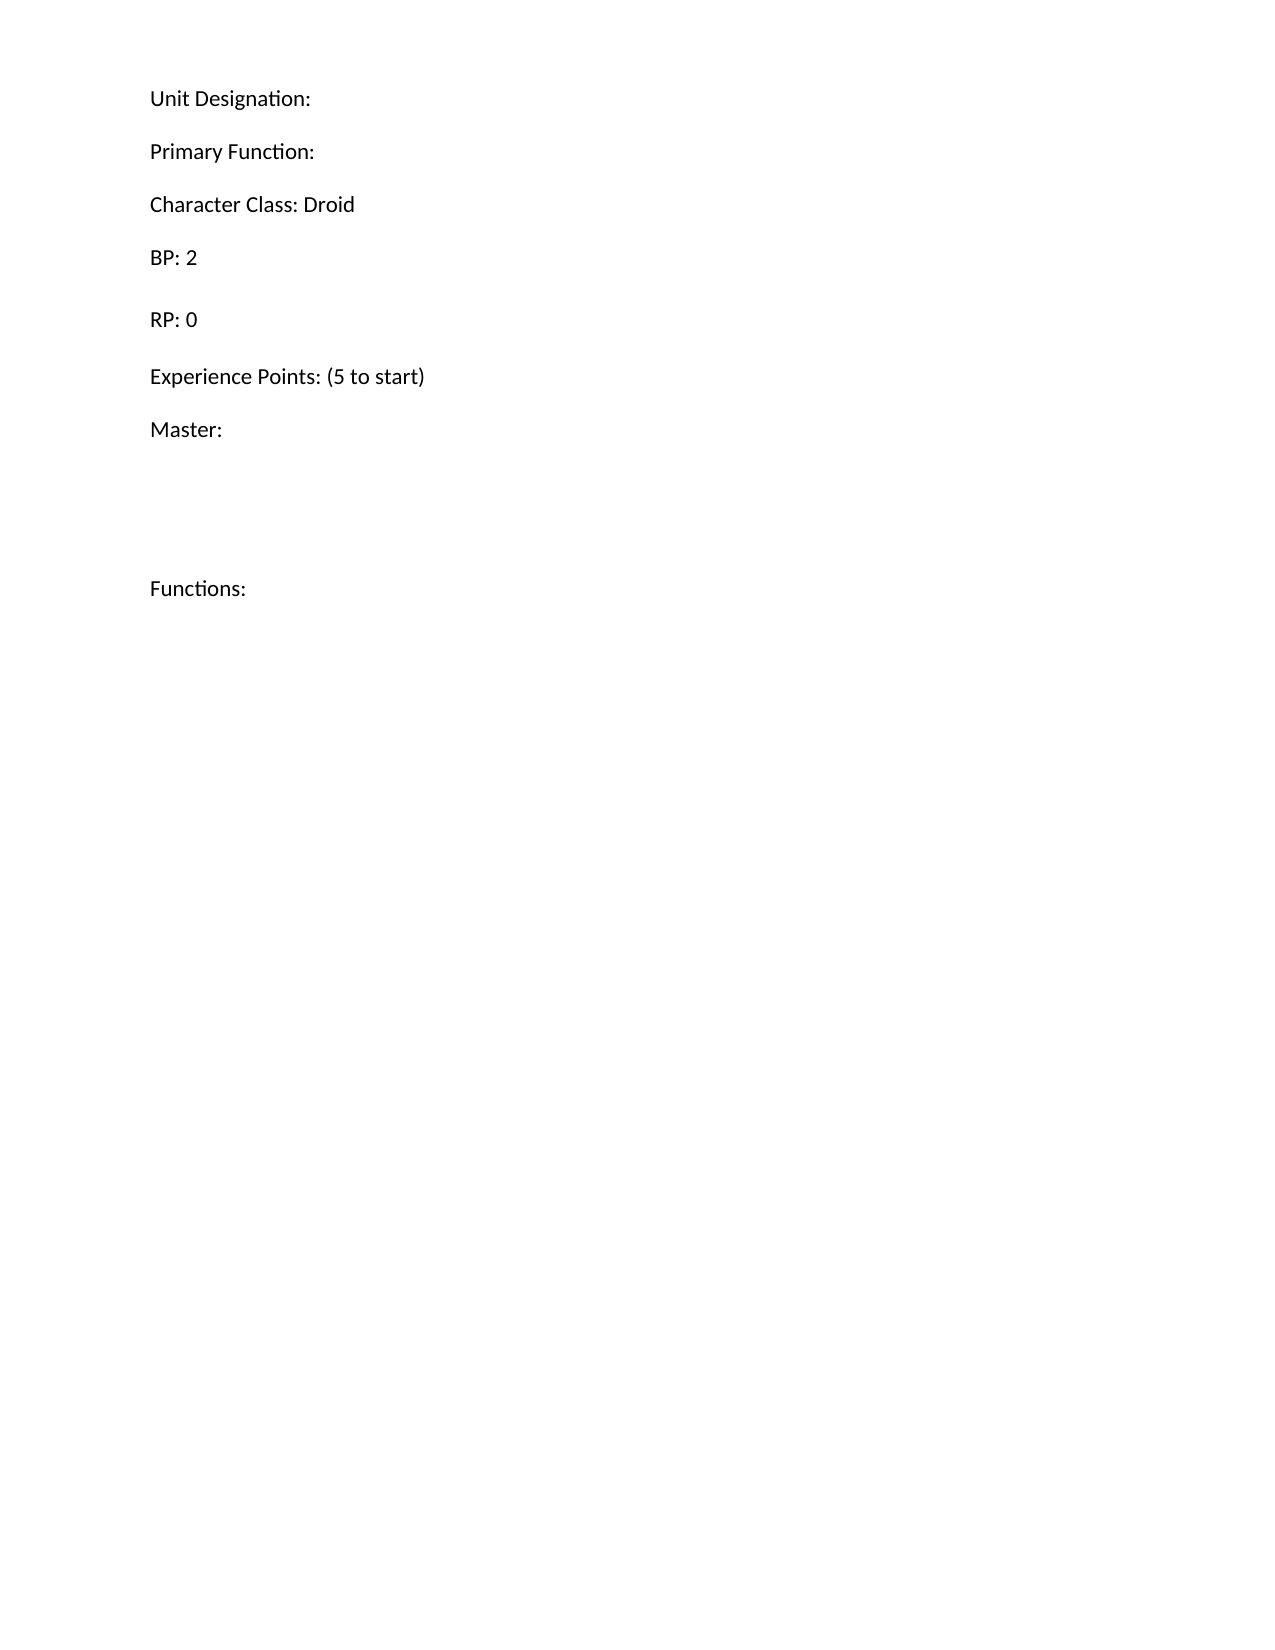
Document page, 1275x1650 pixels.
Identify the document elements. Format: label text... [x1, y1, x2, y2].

text RP: 0 [150, 305, 1125, 333]
text Master: [150, 415, 1125, 443]
text Character Class: Droid [150, 190, 1125, 218]
text Unit Designation: [150, 84, 1125, 112]
text Functions: [150, 574, 1125, 602]
text Primary Function: [150, 137, 1125, 165]
text Experience Points: (5 to start) [150, 362, 1125, 390]
text BP: 2 [150, 243, 1125, 271]
